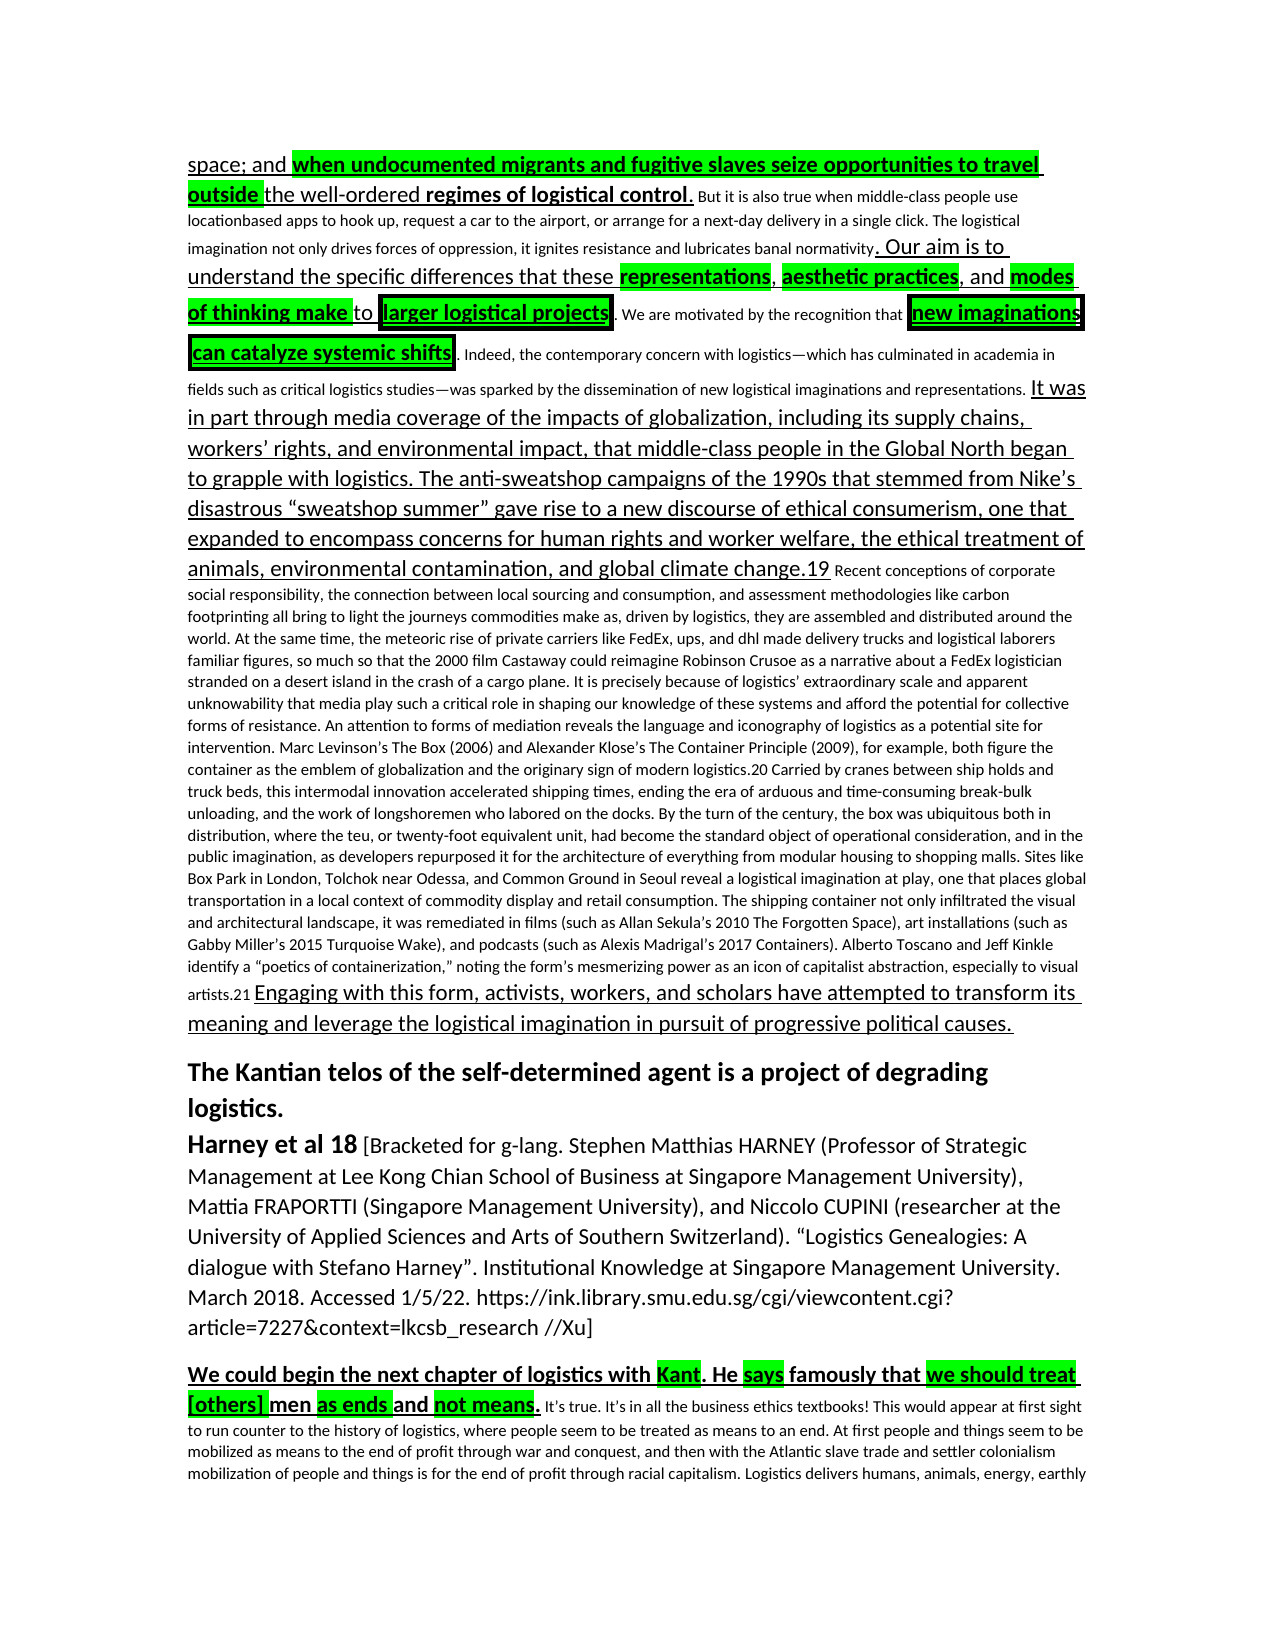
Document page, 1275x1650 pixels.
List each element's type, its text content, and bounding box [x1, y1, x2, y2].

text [187, 1360, 1087, 1484]
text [187, 150, 1087, 1037]
subtitle The Kantian telos of the self-determined agent is a project of degrading logistics. [187, 1056, 1087, 1124]
text Harney et al 18 [Bracketed for g-lang. Stephen Matthias HARNEY (Professor of Strategic Management at Lee Kong Chian School of Business at Singapore Management University), Mattia FRAPORTTI (Singapore Management University), and Niccolo CUPINI (researcher at the University of Applied Sciences and Arts of Southern Switzerland). “Logistics Genealogies: A dialogue with Stefano Harney”. Institutional Knowledge at Singapore Management University. March 2018. Accessed 1/5/22. https://ink.library.smu.edu.sg/cgi/viewcontent.cgi?article=7227&context=lkcsb_research //Xu] [187, 1127, 1087, 1341]
